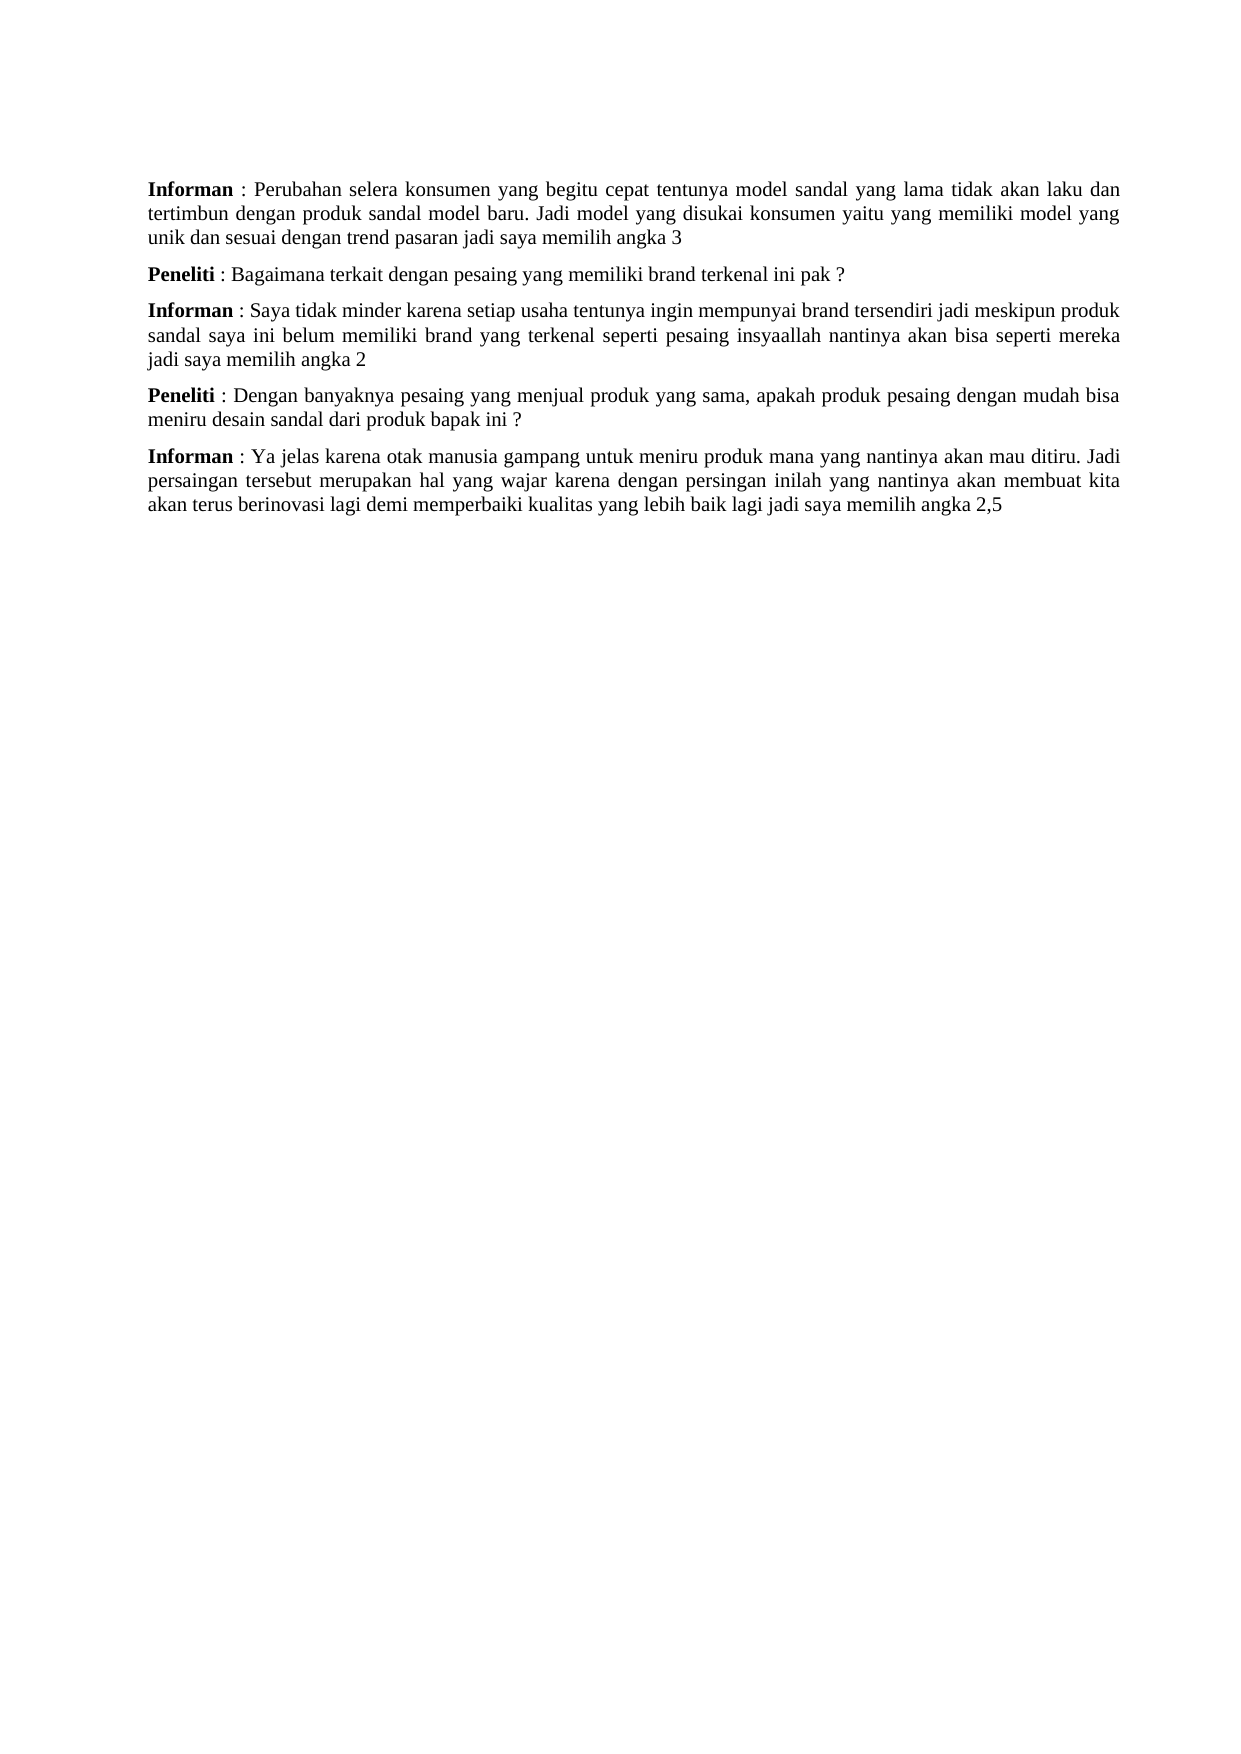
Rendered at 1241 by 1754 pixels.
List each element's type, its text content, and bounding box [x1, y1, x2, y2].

text Peneliti : Dengan banyaknya pesaing yang menjual produk yang sama, apakah produk pesaing dengan mudah bisa meniru desain sandal dari produk bapak ini ? [148, 383, 1122, 431]
text Informan : Saya tidak minder karena setiap usaha tentunya ingin mempunyai brand tersendiri jadi meskipun produk sandal saya ini belum memiliki brand yang terkenal seperti pesaing insyaallah nantinya akan bisa seperti mereka jadi saya memilih angka 2 [148, 298, 1122, 371]
text Peneliti : Bagaimana terkait dengan pesaing yang memiliki brand terkenal ini pak ? [148, 262, 1122, 286]
text Informan : Perubahan selera konsumen yang begitu cepat tentunya model sandal yang lama tidak akan laku dan tertimbun dengan produk sandal model baru. Jadi model yang disukai konsumen yaitu yang memiliki model yang unik dan sesuai dengan trend pasaran jadi saya memilih angka 3 [148, 177, 1122, 249]
text Informan : Ya jelas karena otak manusia gampang untuk meniru produk mana yang nantinya akan mau ditiru. Jadi persaingan tersebut merupakan hal yang wajar karena dengan persingan inilah yang nantinya akan membuat kita akan terus berinovasi lagi demi memperbaiki kualitas yang lebih baik lagi jadi saya memilih angka 2,5 [148, 444, 1122, 516]
